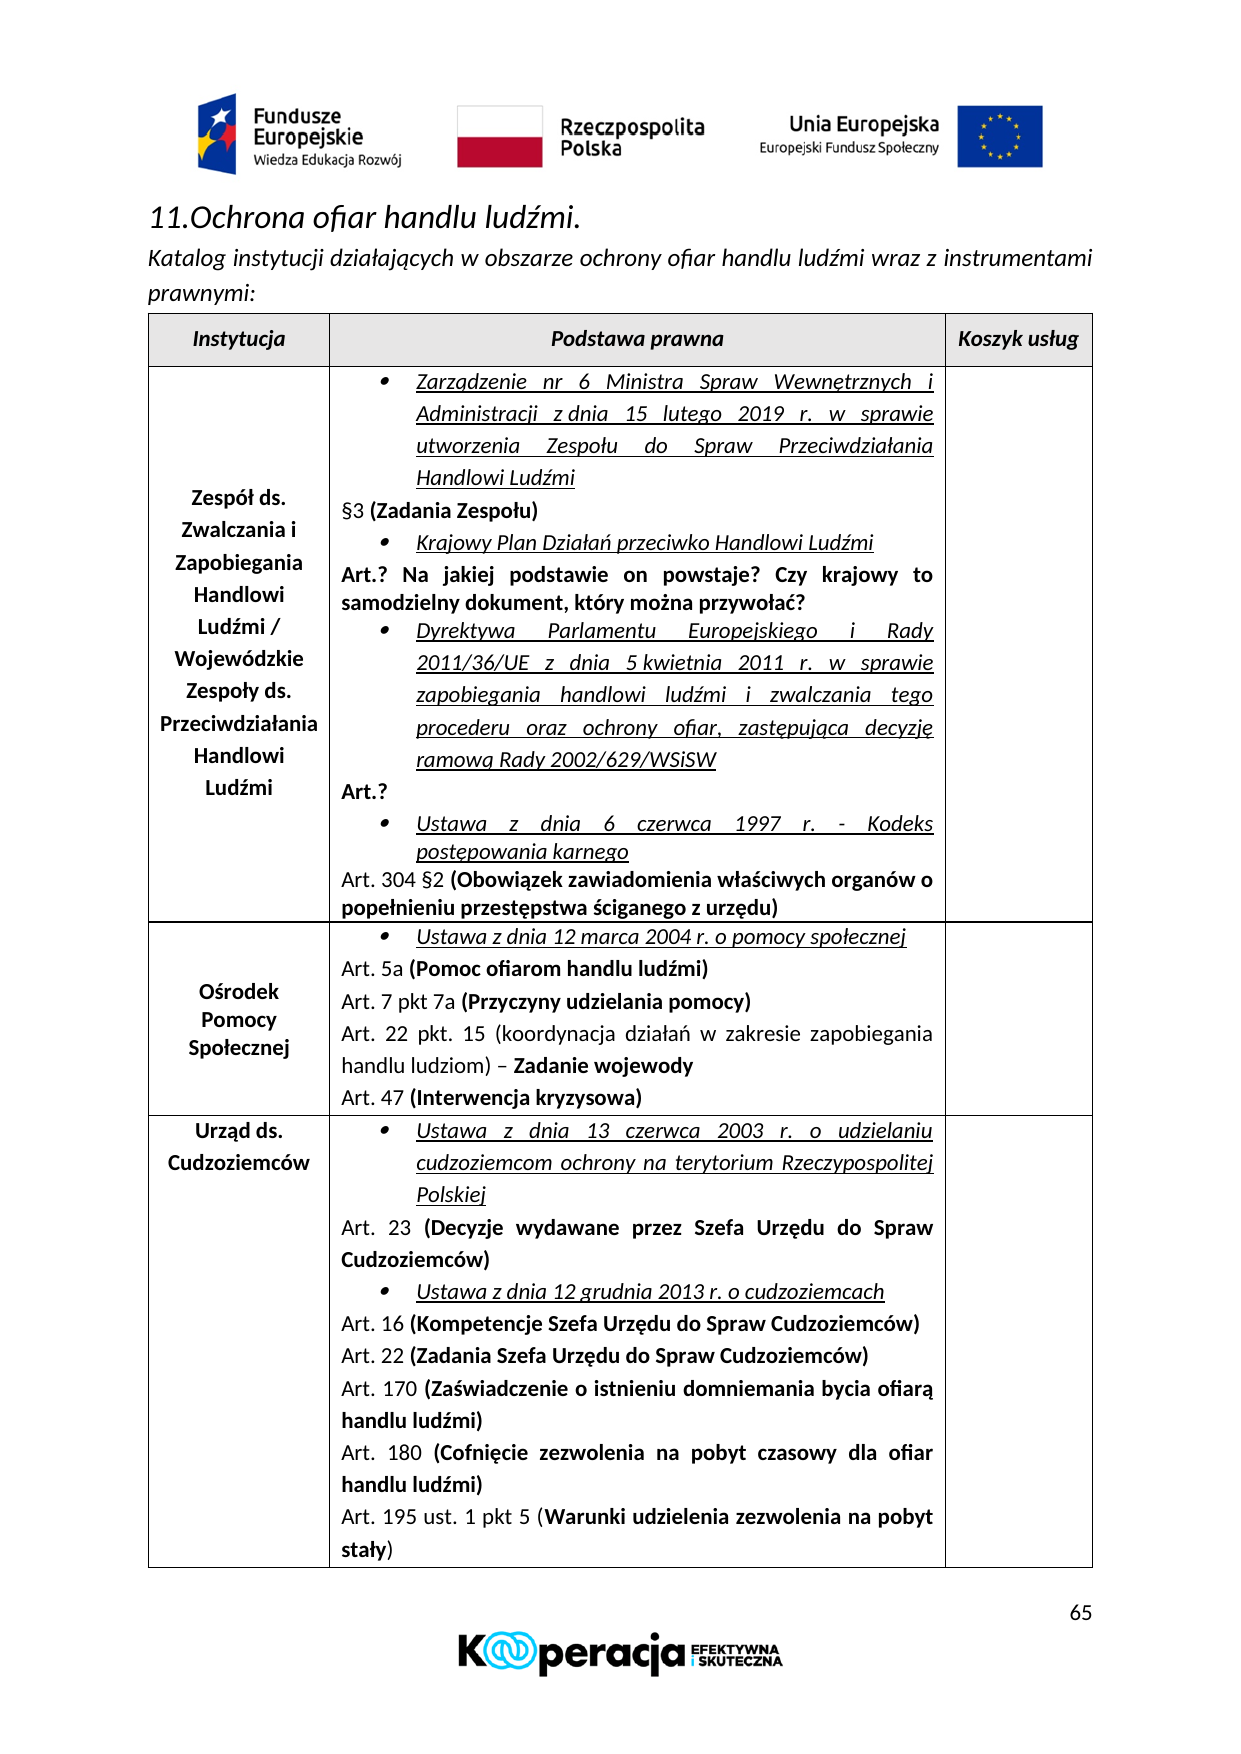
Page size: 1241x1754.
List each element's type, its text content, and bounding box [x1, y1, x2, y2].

picture [423, 1626, 818, 1681]
text Katalog instytucji działających w obszarze ochrony ofiar handlu ludźmi wraz z instrumentami prawnymi: [148, 242, 1092, 308]
text 11.Ochrona ofiar handlu ludźmi. [148, 196, 1092, 236]
table_cell [946, 923, 1092, 1115]
table_cell Ustawa z dnia 12 marca 2004 r. o pomocy społecznej Art. 5a (Pomoc ofiarom handlu ludźmi) Art. 7 pkt 7a (Przyczyny udzielania pomocy) Art. 22 pkt. 15 (koordynacja działań w zakresie zapobiegania handlu ludziom) – Zadanie wojewody Art. 47 (Interwencja kryzysowa) [330, 923, 945, 1115]
table_cell Ośrodek Pomocy Społecznej [149, 923, 329, 1115]
table_header Instytucja [149, 314, 329, 366]
table_cell Urząd ds. Cudzoziemców [149, 1116, 329, 1567]
picture [179, 73, 1061, 196]
table_cell Zarządzenie nr 6 Ministra Spraw Wewnętrznych i Administracji z dnia 15 lutego 2019 r. w sprawie utworzenia Zespołu do Spraw Przeciwdziałania Handlowi Ludźmi §3 (Zadania Zespołu) Krajowy Plan Działań przeciwko Handlowi Ludźmi Art.? Na jakiej podstawie on powstaje? Czy krajowy to samodzielny dokument, który można przywołać? Dyrektywa Parlamentu Europejskiego i Rady 2011/36/UE z dnia 5 kwietnia 2011 r. w sprawie zapobiegania handlowi ludźmi i zwalczania tego procederu oraz ochrony ofiar, zastępująca decyzję ramową Rady 2002/629/WSiSW Art.? Ustawa z dnia 6 czerwca 1997 r. - Kodeks postępowania karnego Art. 304 §2 (Obowiązek zawiadomienia właściwych organów o popełnieniu przestępstwa ściganego z urzędu) [330, 367, 945, 921]
table_header Koszyk usług [946, 314, 1092, 366]
table_cell Zespół ds. Zwalczania i Zapobiegania Handlowi Ludźmi / Wojewódzkie Zespoły ds. Przeciwdziałania Handlowi Ludźmi [149, 367, 329, 921]
table_cell [946, 367, 1092, 921]
table_cell [946, 1116, 1092, 1567]
table_header Podstawa prawna [330, 314, 945, 366]
